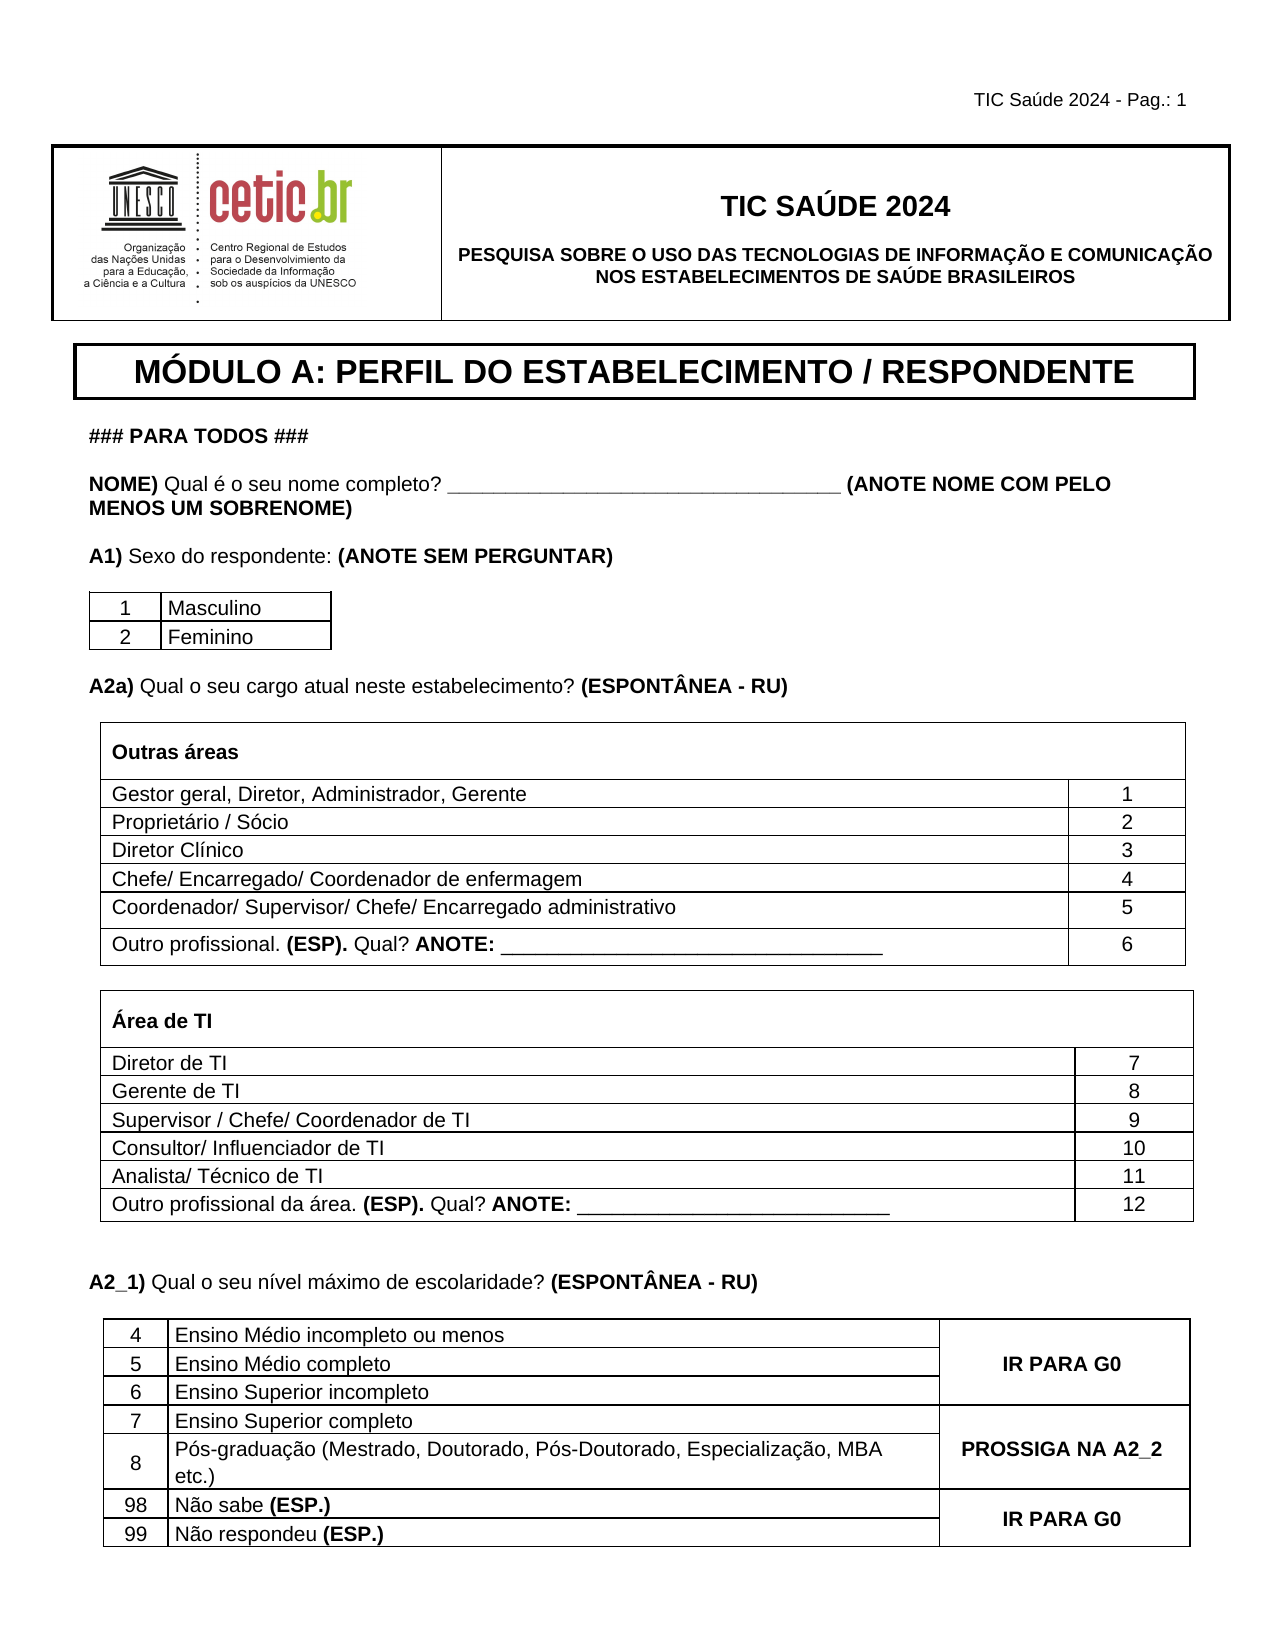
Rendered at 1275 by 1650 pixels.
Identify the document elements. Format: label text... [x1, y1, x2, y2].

table_cell 8 [1076, 1076, 1193, 1103]
table_header Outras áreas [101, 723, 1185, 779]
table_cell 7 [1076, 1048, 1193, 1075]
table_cell Não sabe (ESP.) [169, 1490, 939, 1517]
table_cell Pós-graduação (Mestrado, Doutorado, Pós-Doutorado, Especialização, MBA etc.) [169, 1434, 939, 1488]
table_cell Feminino [162, 622, 330, 649]
text ### PARA TODOS ### [89, 424, 1186, 448]
table_cell Ensino Superior incompleto [169, 1377, 939, 1404]
table_header IR PARA G0 [940, 1320, 1189, 1404]
table_cell 12 [1076, 1189, 1193, 1221]
text A1) Sexo do respondente: (ANOTE SEM PERGUNTAR) [89, 543, 1186, 567]
table_cell 3 [1069, 836, 1185, 863]
table_cell 99 [104, 1519, 167, 1546]
table_cell Supervisor / Chefe/ Coordenador de TI [101, 1104, 1074, 1131]
table_cell 10 [1076, 1133, 1193, 1159]
table_cell 98 [104, 1490, 167, 1517]
table_header 1 [90, 593, 160, 620]
table_header 4 [104, 1320, 167, 1347]
table_cell Ensino Superior completo [169, 1406, 939, 1433]
table_cell Chefe/ Encarregado/ Coordenador de enfermagem [101, 864, 1068, 891]
picture [77, 152, 368, 307]
table_cell PROSSIGA NA A2_2 [940, 1406, 1189, 1488]
table_cell 8 [104, 1434, 167, 1488]
table_cell Proprietário / Sócio [101, 808, 1068, 835]
table_cell Analista/ Técnico de TI [101, 1161, 1074, 1188]
table_cell 9 [1076, 1104, 1193, 1131]
table_cell 6 [104, 1377, 167, 1404]
table_cell Coordenador/ Supervisor/ Chefe/ Encarregado administrativo [101, 893, 1068, 928]
text A2a) Qual o seu cargo atual neste estabelecimento? (ESPONTÂNEA - RU) [89, 674, 1186, 698]
text A2_1) Qual o seu nível máximo de escolaridade? (ESPONTÂNEA - RU) [89, 1270, 1186, 1294]
table_cell Outro profissional. (ESP). Qual? ANOTE: _________________________________ [101, 929, 1068, 965]
table_cell Consultor/ Influenciador de TI [101, 1133, 1074, 1159]
table_cell IR PARA G0 [940, 1490, 1189, 1546]
table_cell 2 [1069, 808, 1185, 835]
table_cell Ensino Médio completo [169, 1348, 939, 1375]
table_header Área de TI [101, 991, 1193, 1047]
table_header Ensino Médio incompleto ou menos [169, 1320, 939, 1347]
table_cell 5 [104, 1348, 167, 1375]
table_cell Não respondeu (ESP.) [169, 1519, 939, 1546]
table_header MÓDULO A: PERFIL DO ESTABELECIMENTO / RESPONDENTE [77, 346, 1193, 397]
table_cell 7 [104, 1406, 167, 1433]
table_cell 4 [1069, 864, 1185, 891]
table_header TIC SAÚDE 2024 PESQUISA SOBRE O USO DAS TECNOLOGIAS DE INFORMAÇÃO E COMUNICAÇÃO NOS ESTABELECIMENTOS DE SAÚDE BRASILEIROS [442, 148, 1228, 320]
table_cell 5 [1069, 893, 1185, 928]
table_cell 11 [1076, 1161, 1193, 1188]
table_cell Diretor de TI [101, 1048, 1074, 1075]
table_cell Gestor geral, Diretor, Administrador, Gerente [101, 780, 1068, 807]
table_header Masculino [162, 593, 330, 620]
table_cell 2 [90, 622, 160, 649]
table_cell Diretor Clínico [101, 836, 1068, 863]
table_cell 6 [1069, 929, 1185, 965]
table_cell Outro profissional da área. (ESP). Qual? ANOTE: ___________________________ [101, 1189, 1074, 1221]
table_header [54, 148, 441, 320]
table_cell 1 [1069, 780, 1185, 807]
text NOME) Qual é o seu nome completo? __________________________________ (ANOTE NOME COM PELO MENOS UM SOBRENOME) [89, 472, 1186, 519]
table_cell Gerente de TI [101, 1076, 1074, 1103]
